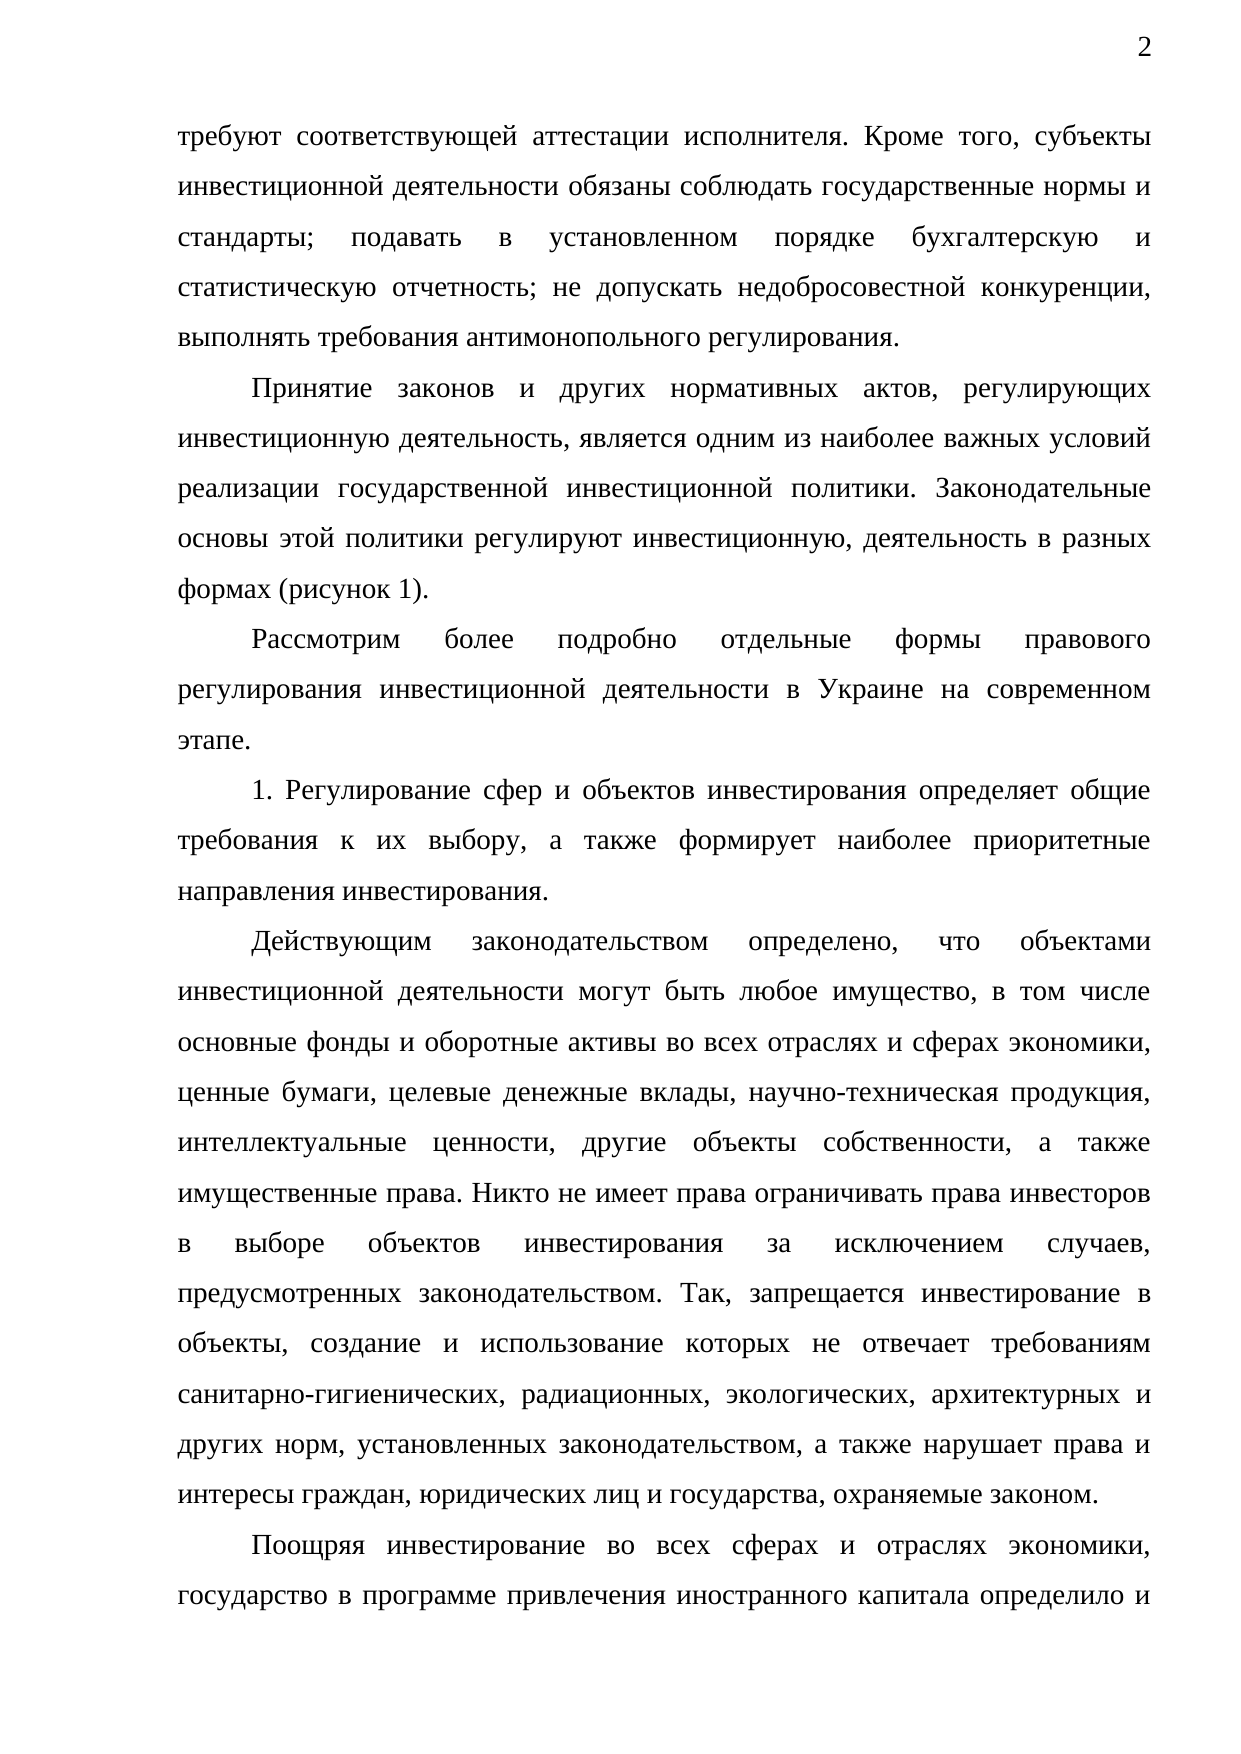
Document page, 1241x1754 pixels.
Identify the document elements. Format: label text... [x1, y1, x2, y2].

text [177, 118, 1152, 353]
text Принятие законов и других нормативных актов, регулирующих инвестиционную деятельность, является одним из наиболее важных условий реализации государственной инвестиционной политики. Законодательные основы этой политики регулируют инвестиционную, деятельность в разных формах (рисунок 1). [177, 370, 1152, 604]
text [177, 1527, 1152, 1611]
text Рассмотрим более подробно отдельные формы правового регулирования инвестиционной деятельности в Украине на современном этапе. [177, 621, 1152, 755]
text Действующим законодательством определено, что объектами инвестиционной деятельности могут быть любое имущество, в том числе основные фонды и оборотные активы во всех отраслях и сферах экономики, ценные бумаги, целевые денежные вклады, научно-техническая продукция, интеллектуальные ценности, другие объекты собственности, а также имущественные права. Никто не имеет права ограничивать права инвесторов в выборе объектов инвестирования за исключением случаев, предусмотренных законодательством. Так, запрещается инвестирование в объекты, создание и использование которых не отвечает требованиям санитарно-гигиенических, радиационных, экологических, архитектурных и других норм, установленных законодательством, а также нарушает права и интересы граждан, юридических лиц и государства, охраняемые законом. [177, 923, 1152, 1510]
text 1. Регулирование сфер и объектов инвестирования определяет общие требования к их выбору, а также формирует наиболее приоритетные направления инвестирования. [177, 772, 1152, 906]
